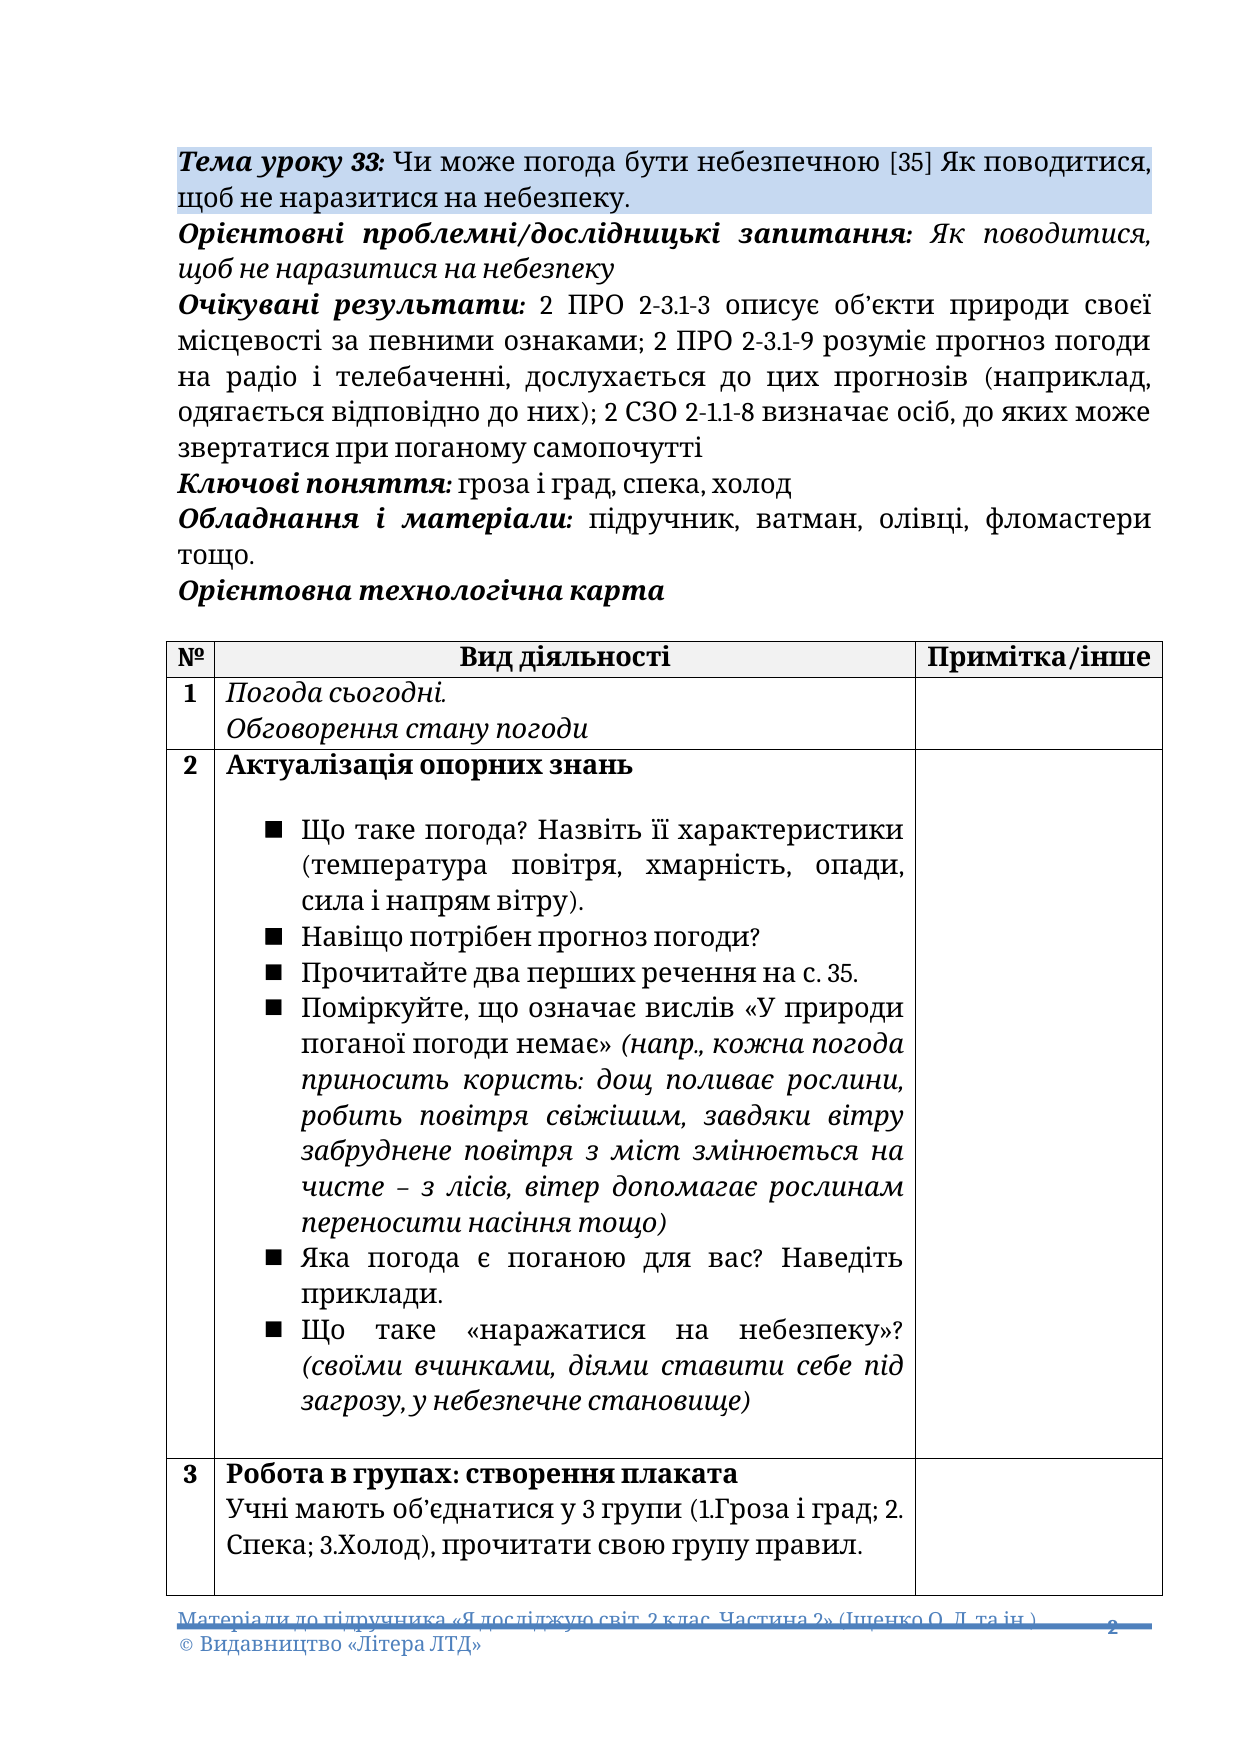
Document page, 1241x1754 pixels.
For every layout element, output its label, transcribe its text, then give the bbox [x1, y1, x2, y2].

text Орієнтовні проблемні/дослідницькі запитання: Як поводитися, щоб не наразитися на небезпеку [177, 219, 1152, 286]
text Орієнтовна технологічна карта [177, 576, 1152, 607]
table_cell [916, 750, 1162, 1458]
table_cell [215, 1459, 915, 1594]
table_cell [916, 678, 1162, 749]
table_header Примітка/інше [916, 642, 1162, 677]
table_cell 1 [167, 678, 214, 749]
text Обладнання і матеріали: підручник, ватман, олівці, фломастери тощо. [177, 504, 1152, 571]
table_header Вид діяльності [215, 642, 915, 677]
table_cell Актуалізація опорних знань Що таке погода? Назвіть її характеристики (температура повітря, хмарність, опади, сила і напрям вітру). Навіщо потрібен прогноз погоди? Прочитайте два перших речення на с. 35. Поміркуйте, що означає вислів «У природи поганої погоди немає» (напр., кожна погода приносить користь: дощ поливає рослини, робить повітря свіжішим, завдяки вітру забруднене повітря з міст змінюється на чисте – з лісів, вітер допомагає рослинам переносити насіння тощо) Яка погода є поганою для вас? Наведіть приклади. Що таке «наражатися на небезпеку»? (своїми вчинками, діями ставити себе під загрозу, у небезпечне становище) [215, 750, 915, 1458]
table_cell [916, 1459, 1162, 1594]
text Тема уроку 33: Чи може погода бути небезпечною [35] Як поводитися, щоб не наразитися на небезпеку. [177, 147, 1152, 214]
table_header № [167, 642, 214, 677]
table_cell Погода сьогодні. Обговорення стану погоди [215, 678, 915, 749]
table_cell 2 [167, 750, 214, 1458]
text Очікувані результати: 2 ПРО 2-3.1-3 описує об’єкти природи своєї місцевості за певними ознаками; 2 ПРО 2-3.1-9 розуміє прогноз погоди на радіо і телебаченні, дослухається до цих прогнозів (наприклад, одягається відповідно до них); 2 СЗО 2-1.1-8 визначає осіб, до яких може звертатися при поганому самопочутті [177, 290, 1152, 464]
text Ключові поняття: гроза і град, спека, холод [177, 469, 1152, 500]
table_cell 3 [167, 1459, 214, 1594]
